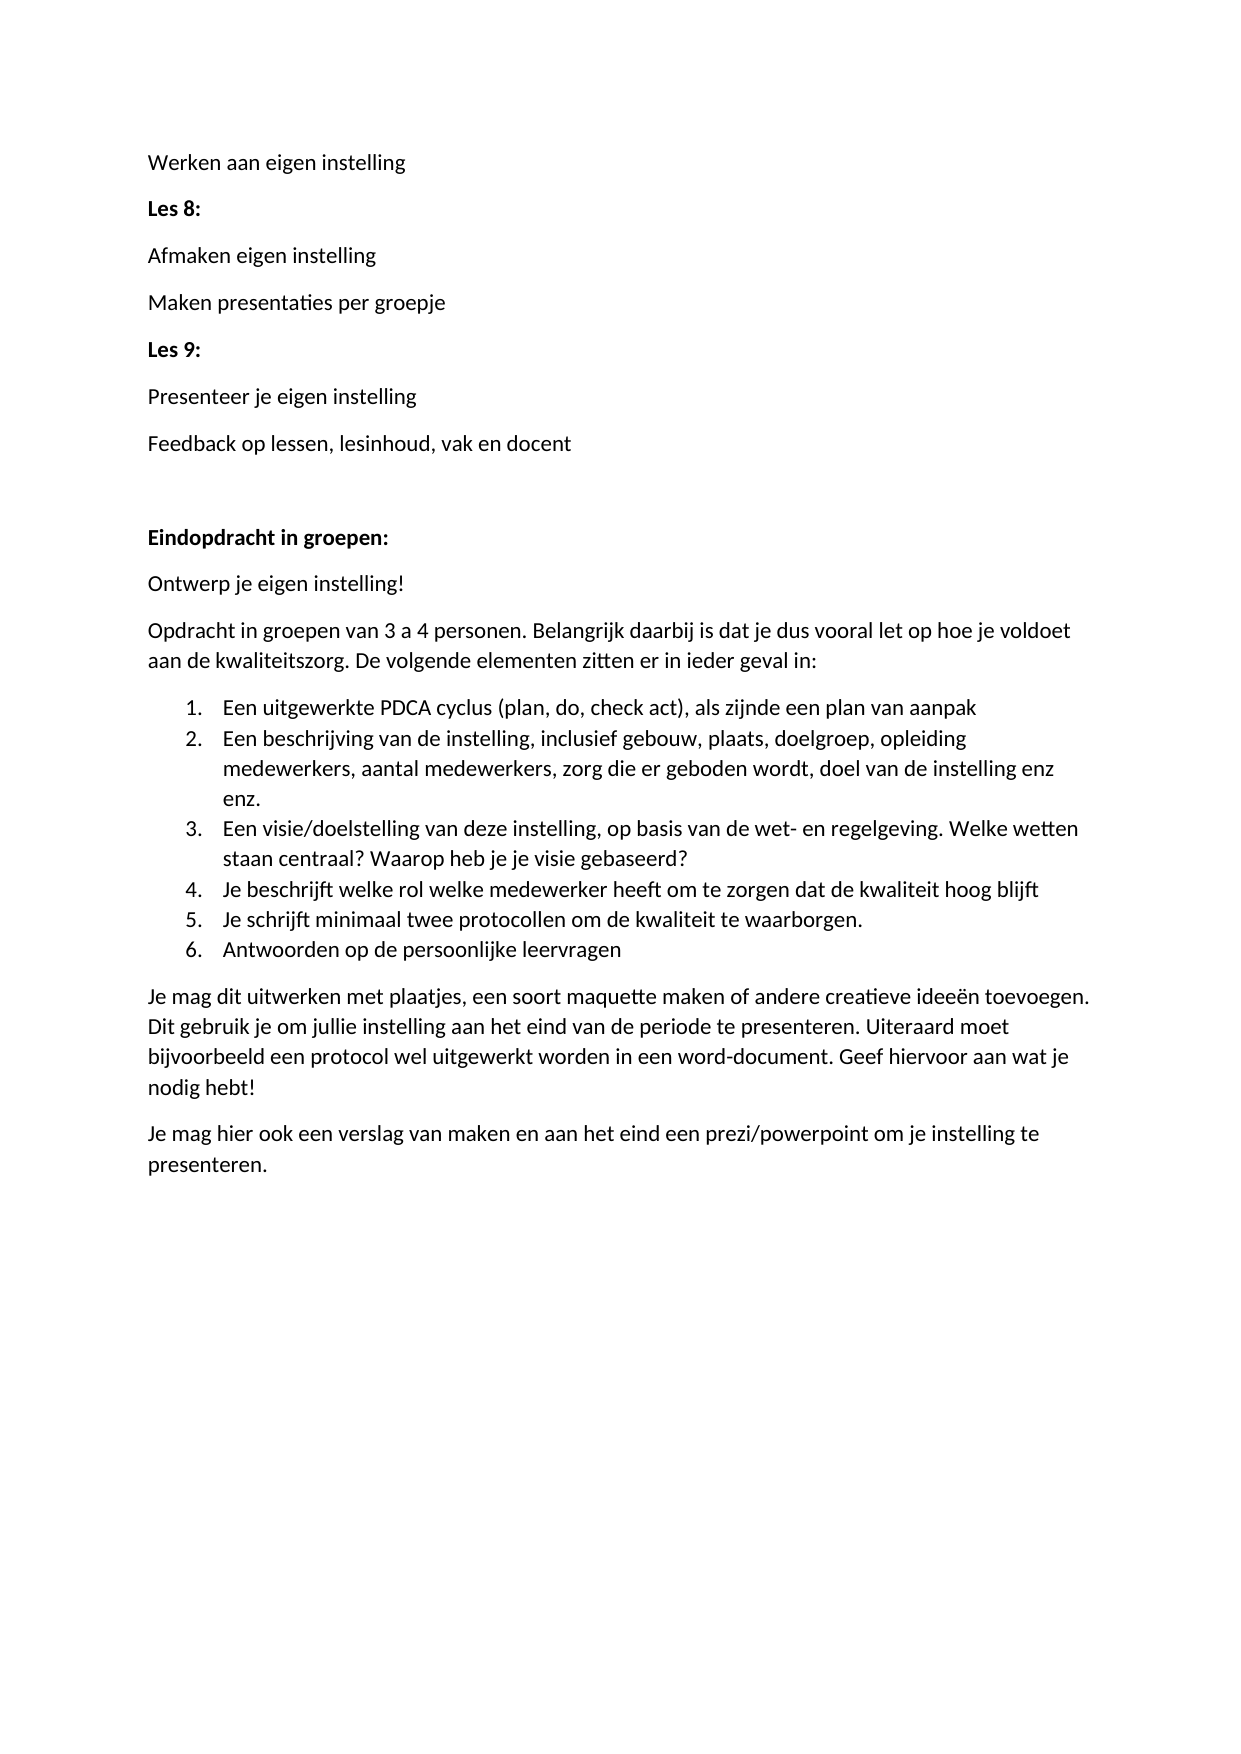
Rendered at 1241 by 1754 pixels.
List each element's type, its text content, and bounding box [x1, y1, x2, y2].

text Feedback op lessen, lesinhoud, vak en docent [148, 429, 1093, 457]
list Je schrijft minimaal twee protocollen om de kwaliteit te waarborgen. [185, 905, 1093, 933]
text Opdracht in groepen van 3 a 4 personen. Belangrijk daarbij is dat je dus vooral let op hoe je voldoet aan de kwaliteitszorg. De volgende elementen zitten er in ieder geval in: [148, 616, 1093, 674]
text Maken presentaties per groepje [148, 288, 1093, 316]
text Je mag hier ook een verslag van maken en aan het eind een prezi/powerpoint om je instelling te presenteren. [148, 1119, 1093, 1178]
text Presenteer je eigen instelling [148, 382, 1093, 410]
text Werken aan eigen instelling [148, 148, 1093, 176]
list Antwoorden op de persoonlijke leervragen [185, 935, 1093, 963]
text Je mag dit uitwerken met plaatjes, een soort maquette maken of andere creatieve ideeën toevoegen. Dit gebruik je om jullie instelling aan het eind van de periode te presenteren. Uiteraard moet bijvoorbeeld een protocol wel uitgewerkt worden in een word-document. Geef hiervoor aan wat je nodig hebt! [148, 982, 1093, 1101]
text Les 9: [148, 335, 1093, 363]
list Een visie/doelstelling van deze instelling, op basis van de wet- en regelgeving. Welke wetten staan centraal? Waarop heb je je visie gebaseerd? [185, 814, 1093, 872]
list Een beschrijving van de instelling, inclusief gebouw, plaats, doelgroep, opleiding medewerkers, aantal medewerkers, zorg die er geboden wordt, doel van de instelling enz enz. [185, 724, 1093, 812]
text Eindopdracht in groepen: [148, 523, 1093, 551]
list Een uitgewerkte PDCA cyclus (plan, do, check act), als zijnde een plan van aanpak [185, 693, 1093, 721]
text Ontwerp je eigen instelling! [148, 569, 1093, 597]
list Je beschrijft welke rol welke medewerker heeft om te zorgen dat de kwaliteit hoog blijft [185, 875, 1093, 903]
text Les 8: [148, 194, 1093, 222]
text Afmaken eigen instelling [148, 241, 1093, 269]
